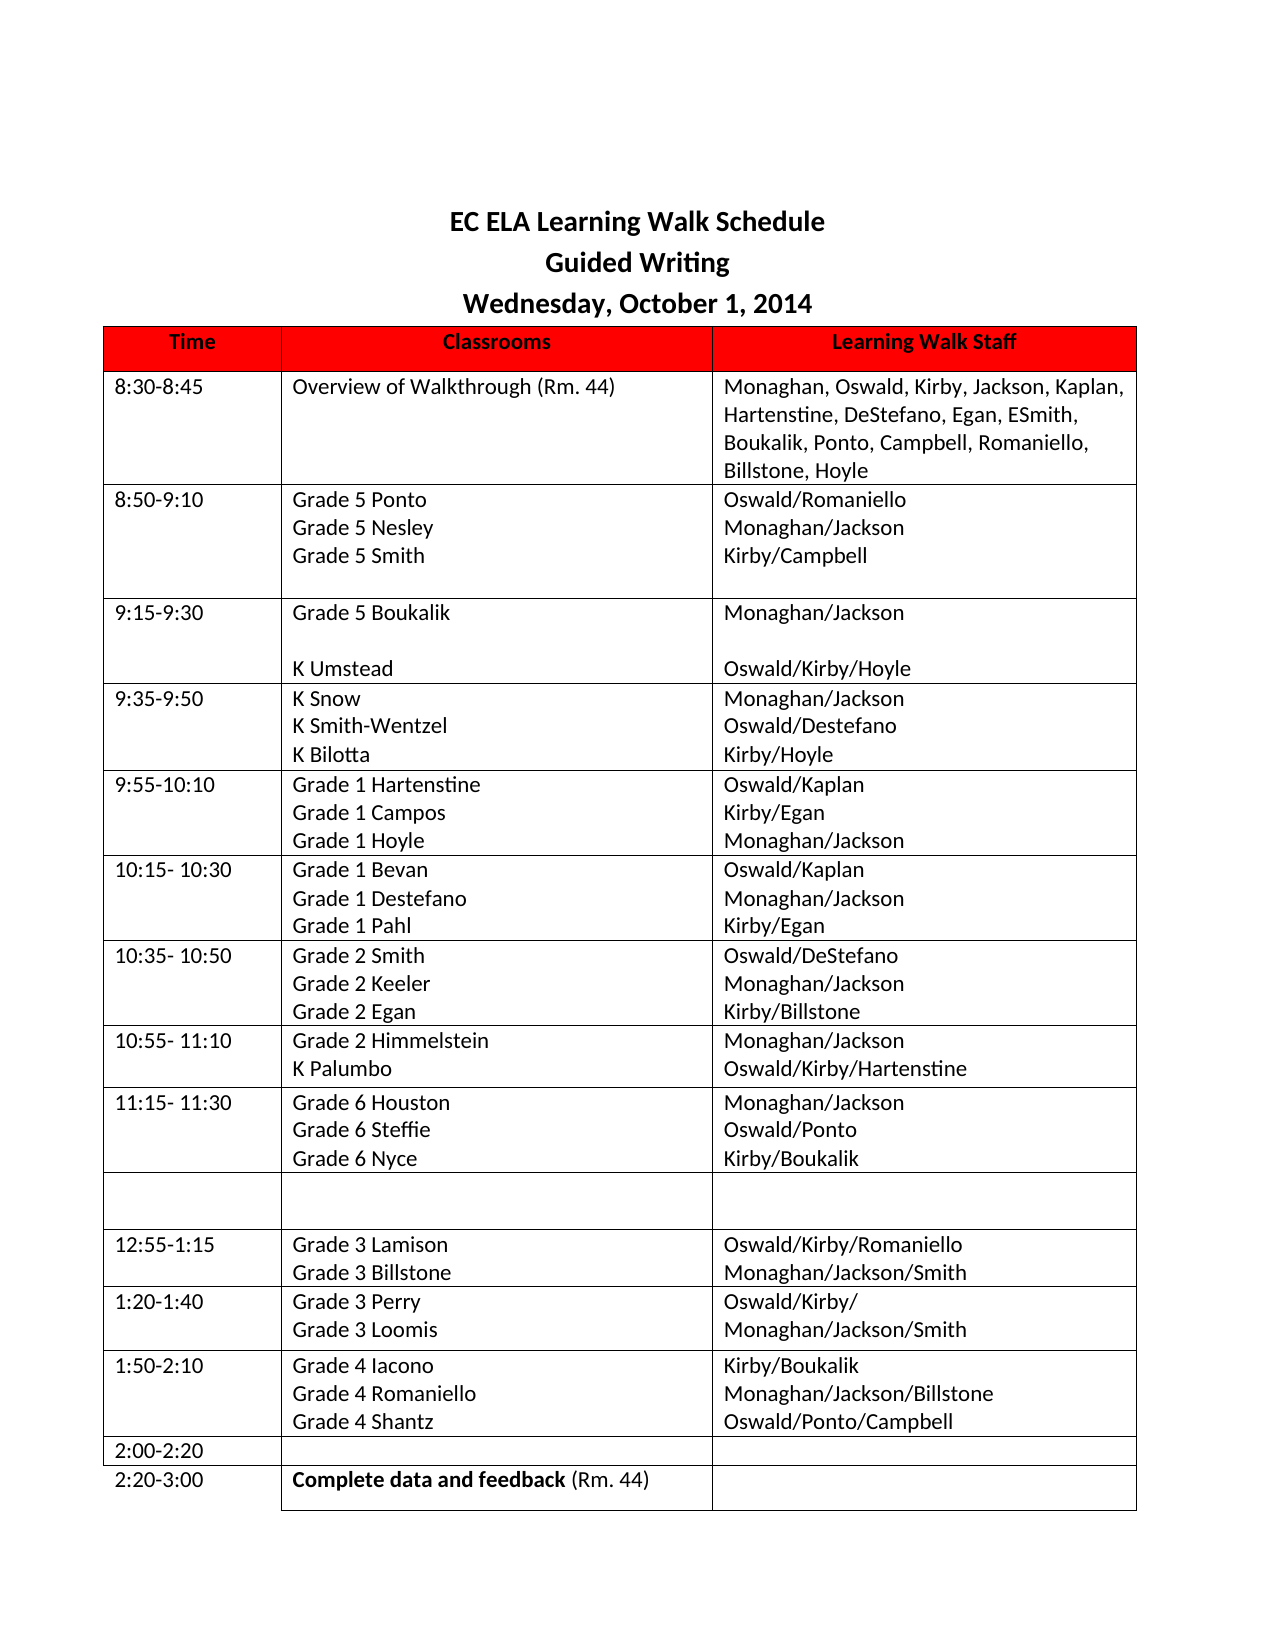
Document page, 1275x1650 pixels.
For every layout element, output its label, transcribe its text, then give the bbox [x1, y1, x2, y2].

table_cell 2:20-3:00 [103, 1466, 281, 1510]
table_cell Monaghan/Jackson Oswald/Kirby/Hoyle [713, 599, 1136, 683]
table_cell Grade 1 Hartenstine Grade 1 Campos Grade 1 Hoyle [282, 771, 712, 854]
table_cell [282, 1173, 712, 1229]
table_cell 10:35- 10:50 [104, 941, 281, 1025]
table_cell [713, 1437, 1136, 1464]
table_cell Grade 5 Boukalik K Umstead [282, 599, 712, 683]
table_header Learning Walk Staff [713, 327, 1136, 371]
table_cell [713, 1466, 1136, 1510]
table_cell Monaghan, Oswald, Kirby, Jackson, Kaplan, Hartenstine, DeStefano, Egan, ESmith, Boukalik, Ponto, Campbell, Romaniello, Billstone, Hoyle [713, 372, 1136, 484]
table_cell K Snow K Smith-Wentzel K Bilotta [282, 684, 712, 769]
table_cell [104, 1173, 281, 1229]
text EC ELA Learning Walk Schedule [150, 203, 1125, 239]
table_cell [713, 1173, 1136, 1229]
table_cell Grade 3 Lamison Grade 3 Billstone [282, 1230, 712, 1286]
table_header Classrooms [282, 327, 712, 371]
table_cell Grade 1 Bevan Grade 1 Destefano Grade 1 Pahl [282, 856, 712, 940]
table_cell Kirby/Boukalik Monaghan/Jackson/Billstone Oswald/Ponto/Campbell [713, 1351, 1136, 1436]
table_cell 10:55- 11:10 [104, 1026, 281, 1087]
text Guided Writing [150, 244, 1125, 279]
table_cell 1:20-1:40 [104, 1287, 281, 1350]
table_cell Oswald/Kaplan Monaghan/Jackson Kirby/Egan [713, 856, 1136, 940]
table_cell 9:55-10:10 [104, 771, 281, 854]
table_cell Overview of Walkthrough (Rm. 44) [282, 372, 712, 484]
table_cell Monaghan/Jackson Oswald/Destefano Kirby/Hoyle [713, 684, 1136, 769]
table_cell 8:50-9:10 [104, 485, 281, 597]
table_cell 10:15- 10:30 [104, 856, 281, 940]
table_cell Monaghan/Jackson Oswald/Kirby/Hartenstine [713, 1026, 1136, 1087]
table_cell 2:00-2:20 [104, 1437, 281, 1464]
table_cell Oswald/DeStefano Monaghan/Jackson Kirby/Billstone [713, 941, 1136, 1025]
table_cell 8:30-8:45 [104, 372, 281, 484]
table_cell 1:50-2:10 [104, 1351, 281, 1436]
text Wednesday, October 1, 2014 [150, 285, 1125, 321]
table_cell Grade 5 Ponto Grade 5 Nesley Grade 5 Smith [282, 485, 712, 597]
table_cell Grade 4 Iacono Grade 4 Romaniello Grade 4 Shantz [282, 1351, 712, 1436]
table_cell 12:55-1:15 [104, 1230, 281, 1286]
table_cell Oswald/Kirby/Romaniello Monaghan/Jackson/Smith [713, 1230, 1136, 1286]
table_cell [282, 1437, 712, 1464]
table_cell Complete data and feedback (Rm. 44) [282, 1466, 712, 1510]
table_cell Oswald/Kirby/ Monaghan/Jackson/Smith [713, 1287, 1136, 1350]
table_cell Grade 2 Himmelstein K Palumbo [282, 1026, 712, 1087]
table_cell 11:15- 11:30 [104, 1088, 281, 1172]
table_cell 9:35-9:50 [104, 684, 281, 769]
table_cell Monaghan/Jackson Oswald/Ponto Kirby/Boukalik [713, 1088, 1136, 1172]
table_cell Oswald/Romaniello Monaghan/Jackson Kirby/Campbell [713, 485, 1136, 597]
table_cell 9:15-9:30 [104, 599, 281, 683]
table_cell Grade 6 Houston Grade 6 Steffie Grade 6 Nyce [282, 1088, 712, 1172]
table_cell Grade 3 Perry Grade 3 Loomis [282, 1287, 712, 1350]
table_cell Oswald/Kaplan Kirby/Egan Monaghan/Jackson [713, 771, 1136, 854]
table_cell Grade 2 Smith Grade 2 Keeler Grade 2 Egan [282, 941, 712, 1025]
table_header Time [104, 327, 281, 371]
